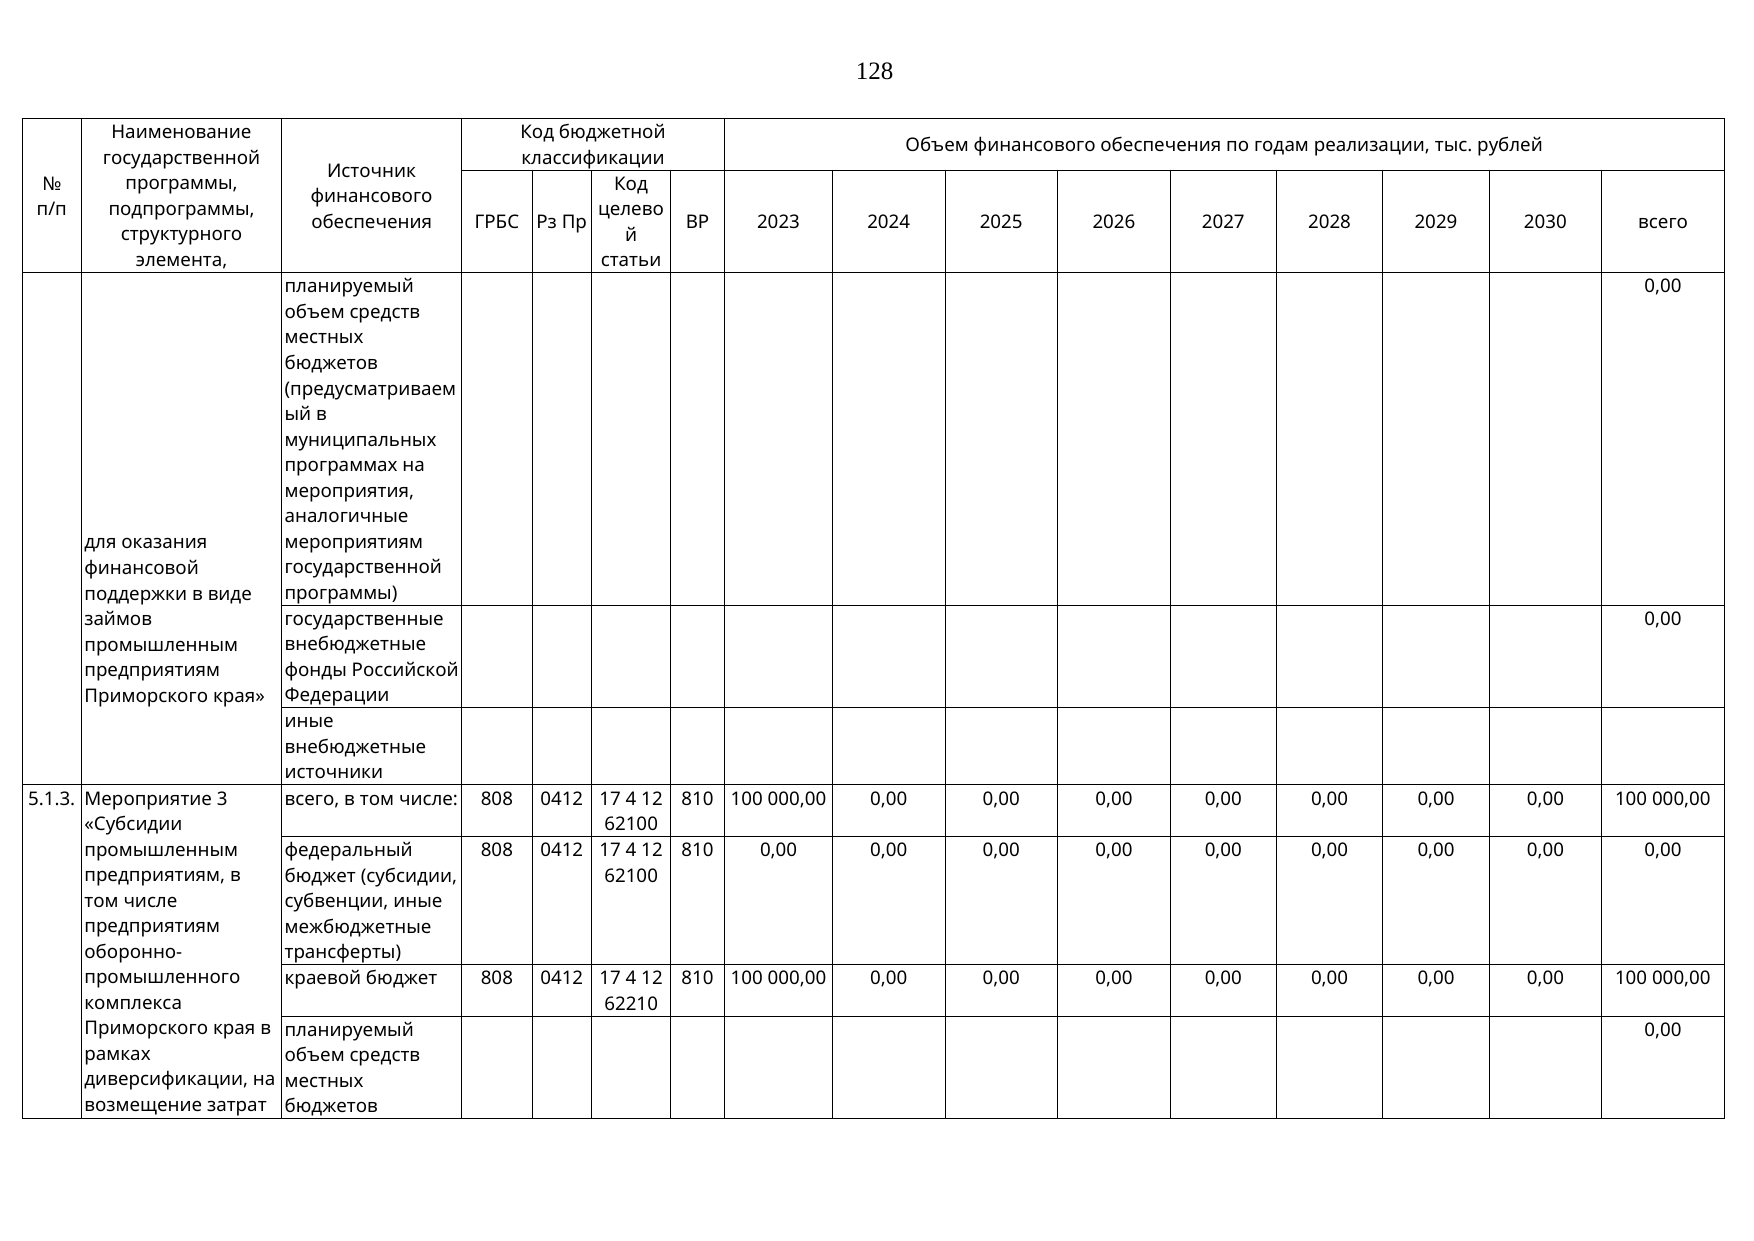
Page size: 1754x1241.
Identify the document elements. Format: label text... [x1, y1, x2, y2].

table_header Наименование государственной программы, подпрограммы, структурного элемента, мероприятия (результата) [82, 119, 281, 272]
table_header Код бюджетной классификации [462, 119, 724, 170]
table_header Источник финансового обеспечения [282, 119, 461, 272]
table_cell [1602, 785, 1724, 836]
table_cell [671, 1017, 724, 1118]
table_cell 2023 [725, 171, 832, 272]
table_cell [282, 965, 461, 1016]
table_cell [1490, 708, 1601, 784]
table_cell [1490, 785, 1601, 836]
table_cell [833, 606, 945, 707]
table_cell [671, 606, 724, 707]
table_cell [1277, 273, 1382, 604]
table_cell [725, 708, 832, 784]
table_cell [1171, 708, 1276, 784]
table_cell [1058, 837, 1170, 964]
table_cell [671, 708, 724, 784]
table_cell Код целевой статьи [592, 171, 670, 272]
table_cell 2030 [1490, 171, 1601, 272]
table_header № п/п [23, 119, 81, 272]
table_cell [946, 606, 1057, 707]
table_header Объем финансового обеспечения по годам реализации, тыс. рублей [725, 119, 1724, 170]
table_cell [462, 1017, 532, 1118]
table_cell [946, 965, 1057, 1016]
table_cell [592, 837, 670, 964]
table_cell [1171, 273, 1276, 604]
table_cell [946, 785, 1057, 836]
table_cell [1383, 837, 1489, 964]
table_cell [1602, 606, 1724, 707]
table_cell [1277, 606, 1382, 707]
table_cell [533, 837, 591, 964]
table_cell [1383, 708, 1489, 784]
table_cell 2027 [1171, 171, 1276, 272]
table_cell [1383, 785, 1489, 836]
table_cell 2028 [1277, 171, 1382, 272]
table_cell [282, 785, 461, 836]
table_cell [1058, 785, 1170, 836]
table_cell 2024 [833, 171, 945, 272]
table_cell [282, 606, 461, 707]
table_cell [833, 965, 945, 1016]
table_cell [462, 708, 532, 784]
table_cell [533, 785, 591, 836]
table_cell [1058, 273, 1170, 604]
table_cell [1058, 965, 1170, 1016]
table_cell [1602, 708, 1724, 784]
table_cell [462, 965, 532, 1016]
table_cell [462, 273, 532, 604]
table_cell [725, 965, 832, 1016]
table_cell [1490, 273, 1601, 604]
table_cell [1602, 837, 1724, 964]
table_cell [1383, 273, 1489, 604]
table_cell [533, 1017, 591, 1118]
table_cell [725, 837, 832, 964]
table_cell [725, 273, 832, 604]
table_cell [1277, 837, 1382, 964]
table_cell всего [1602, 171, 1724, 272]
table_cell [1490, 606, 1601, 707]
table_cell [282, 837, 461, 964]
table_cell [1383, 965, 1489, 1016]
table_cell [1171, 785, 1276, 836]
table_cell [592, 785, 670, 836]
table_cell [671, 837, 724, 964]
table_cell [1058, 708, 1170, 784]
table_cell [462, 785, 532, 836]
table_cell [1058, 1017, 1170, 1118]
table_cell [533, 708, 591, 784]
table_cell 2026 [1058, 171, 1170, 272]
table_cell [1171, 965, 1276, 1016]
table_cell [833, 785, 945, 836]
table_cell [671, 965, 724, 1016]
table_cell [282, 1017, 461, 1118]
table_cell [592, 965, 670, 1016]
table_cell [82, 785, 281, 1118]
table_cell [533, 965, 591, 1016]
table_cell 2025 [946, 171, 1057, 272]
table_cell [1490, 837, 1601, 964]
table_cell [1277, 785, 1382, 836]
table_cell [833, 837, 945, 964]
table_cell ГРБС [462, 171, 532, 272]
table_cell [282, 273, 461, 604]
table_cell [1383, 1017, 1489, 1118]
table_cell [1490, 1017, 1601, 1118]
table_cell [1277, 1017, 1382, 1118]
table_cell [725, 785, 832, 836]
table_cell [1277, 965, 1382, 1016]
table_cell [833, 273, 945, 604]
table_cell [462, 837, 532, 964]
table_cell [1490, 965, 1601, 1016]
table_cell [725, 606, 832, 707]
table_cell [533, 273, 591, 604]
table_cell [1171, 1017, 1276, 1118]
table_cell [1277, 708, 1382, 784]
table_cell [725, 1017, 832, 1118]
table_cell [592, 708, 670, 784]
table_cell Рз Пр [533, 171, 591, 272]
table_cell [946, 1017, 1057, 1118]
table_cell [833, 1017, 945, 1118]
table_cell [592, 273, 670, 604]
table_cell ВР [671, 171, 724, 272]
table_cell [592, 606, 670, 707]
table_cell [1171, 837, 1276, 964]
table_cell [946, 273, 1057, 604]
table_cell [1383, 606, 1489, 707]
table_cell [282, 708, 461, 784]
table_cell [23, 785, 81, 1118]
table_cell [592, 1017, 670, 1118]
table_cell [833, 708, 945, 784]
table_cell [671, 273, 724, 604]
table_cell 2029 [1383, 171, 1489, 272]
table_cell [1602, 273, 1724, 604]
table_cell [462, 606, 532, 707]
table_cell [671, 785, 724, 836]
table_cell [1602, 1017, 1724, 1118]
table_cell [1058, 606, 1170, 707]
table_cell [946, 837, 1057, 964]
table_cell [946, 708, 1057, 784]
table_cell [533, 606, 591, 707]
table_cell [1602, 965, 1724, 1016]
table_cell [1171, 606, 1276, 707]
